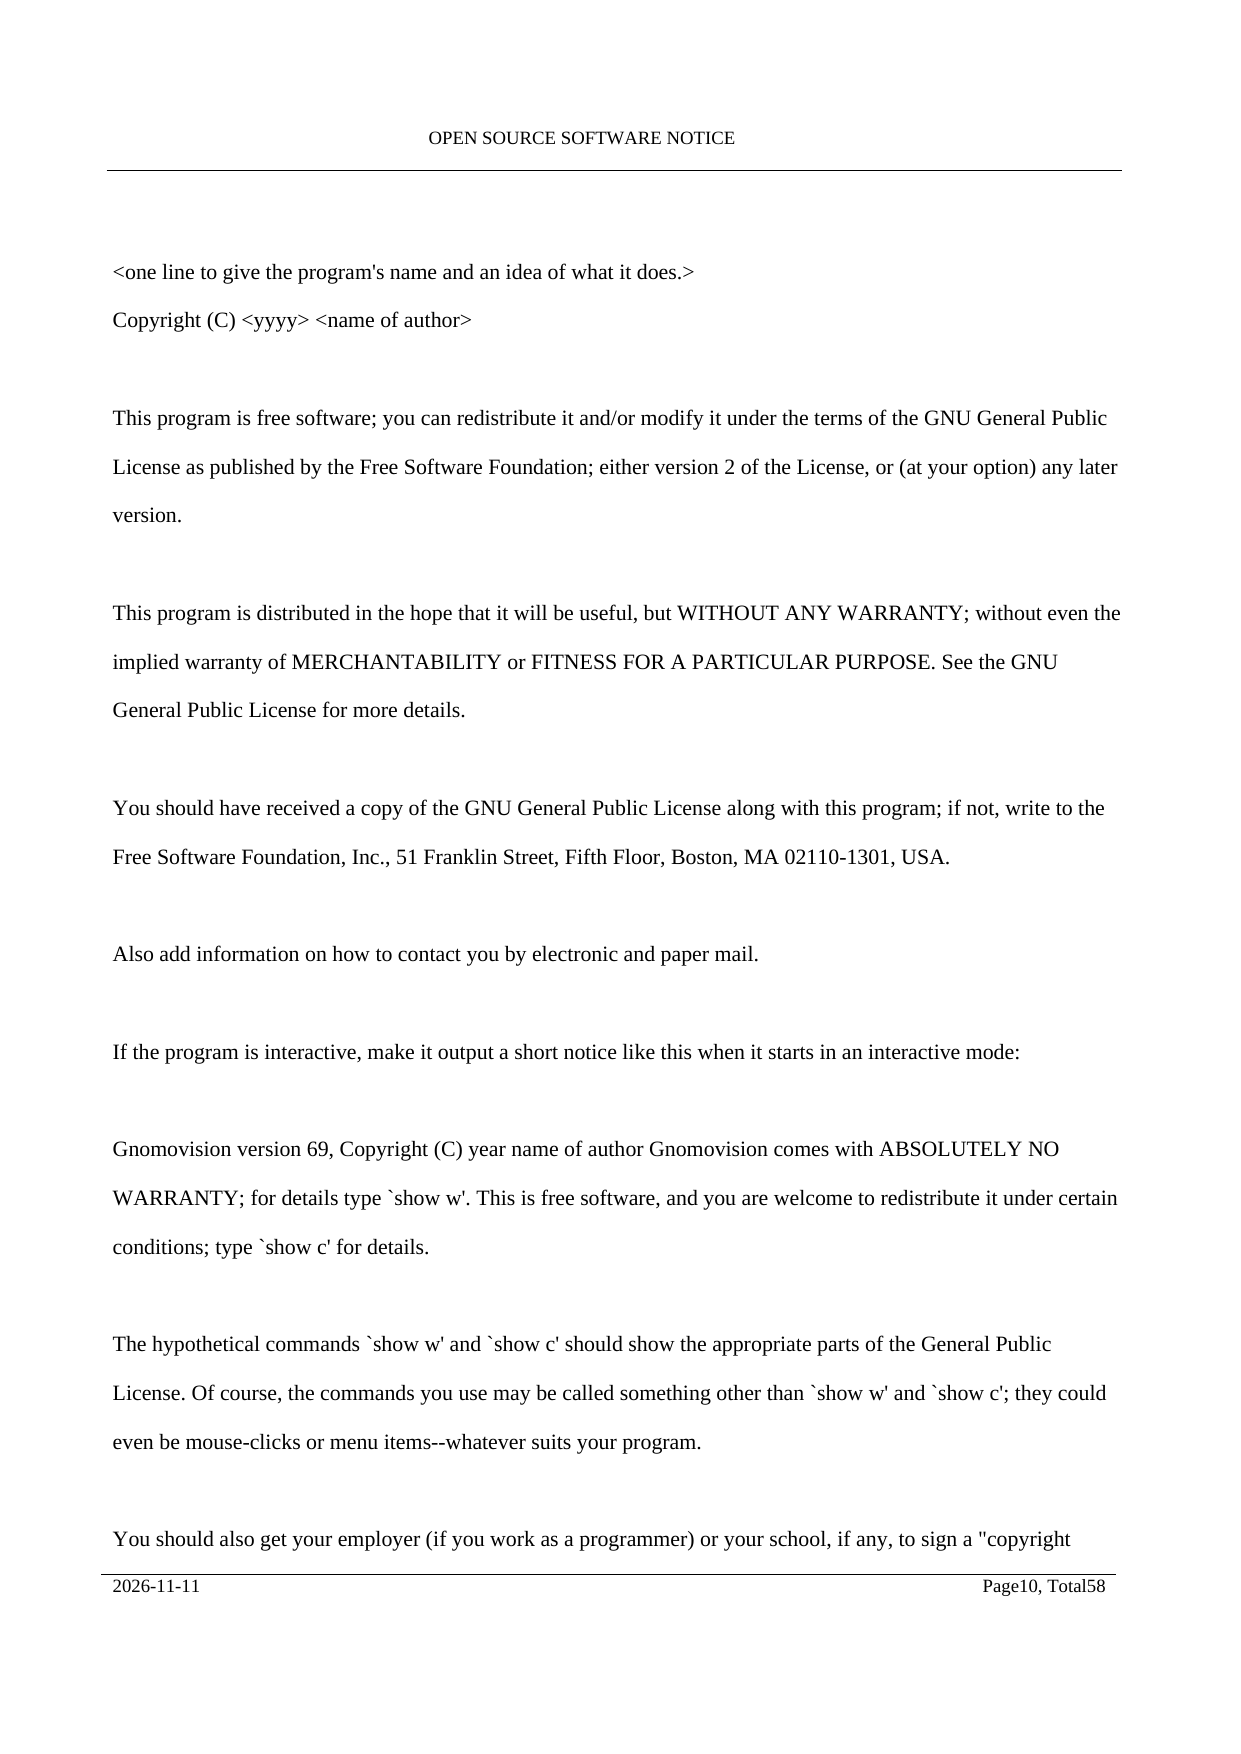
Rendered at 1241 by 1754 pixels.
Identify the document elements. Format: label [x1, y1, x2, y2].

text [112, 206, 1128, 1555]
